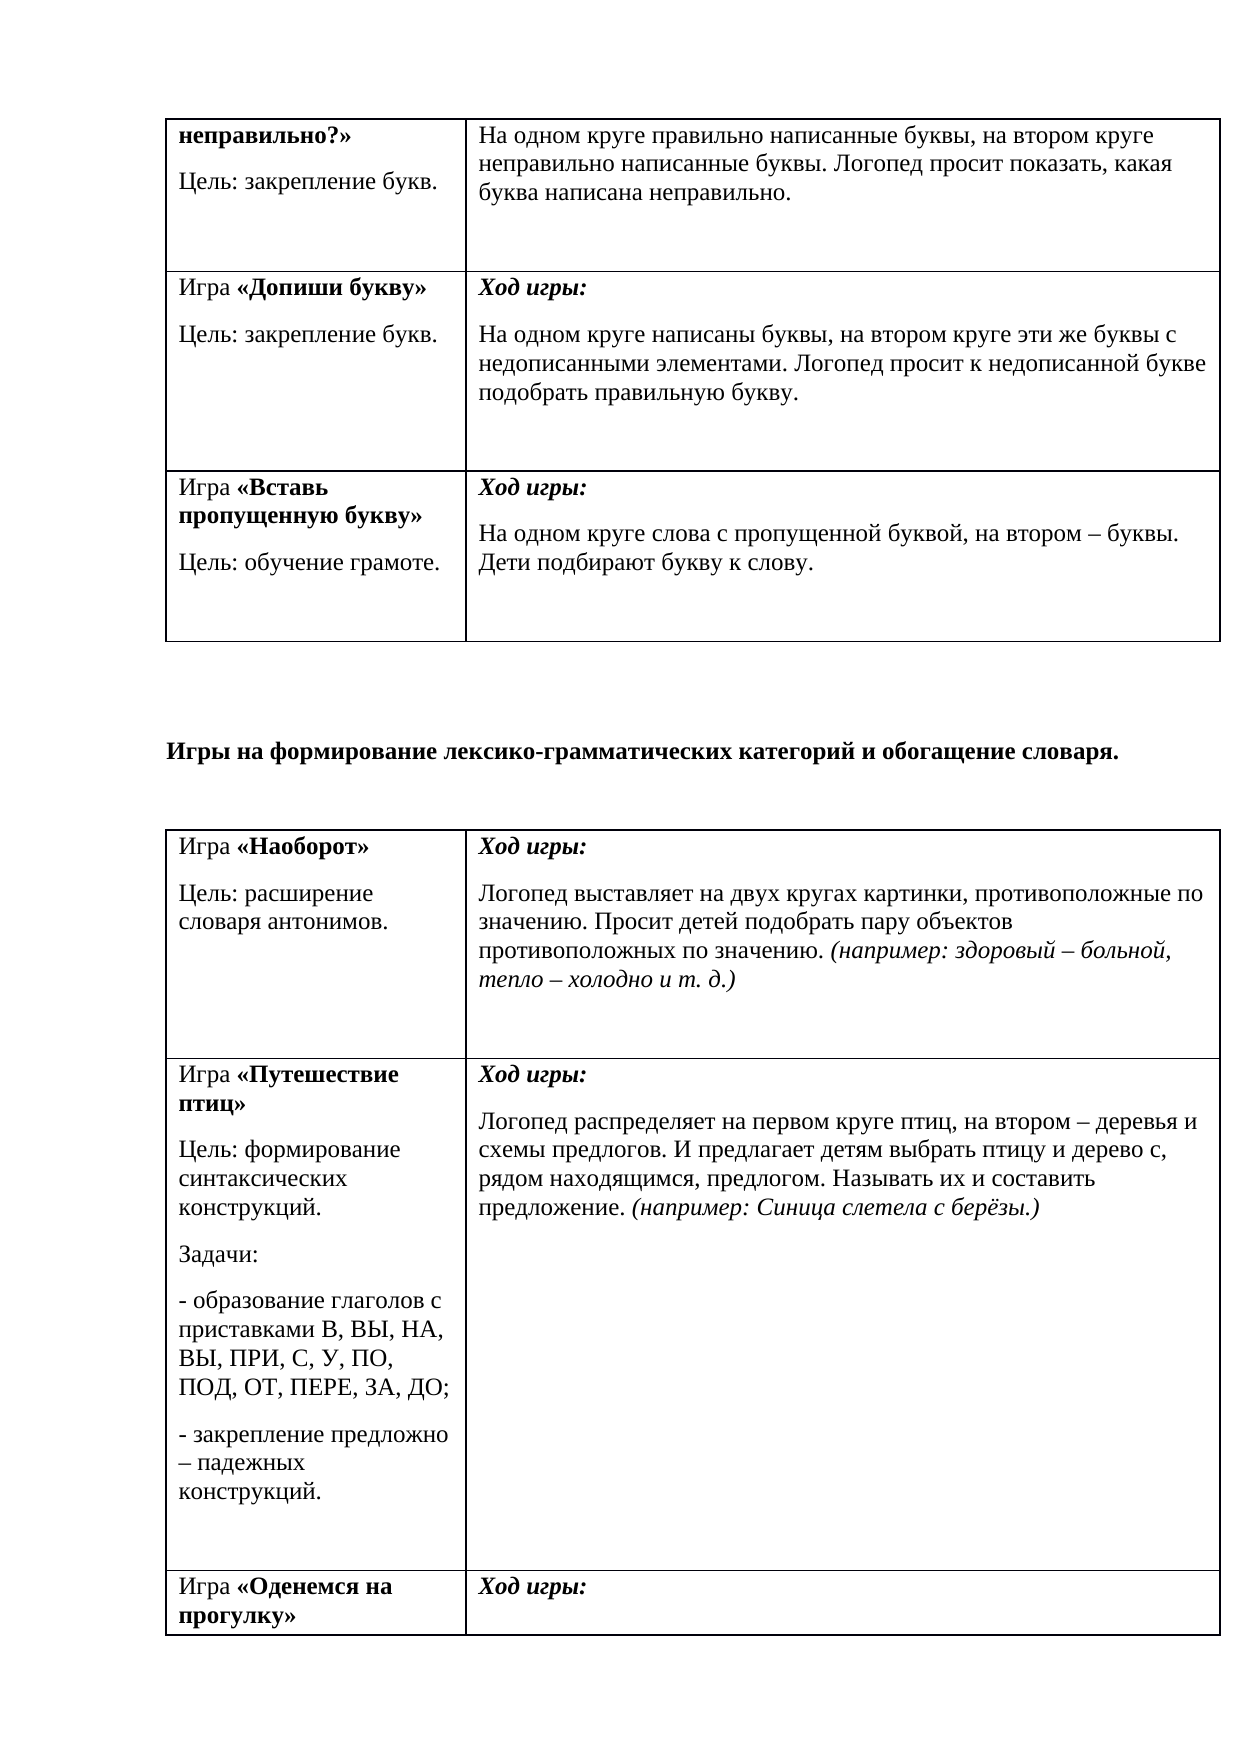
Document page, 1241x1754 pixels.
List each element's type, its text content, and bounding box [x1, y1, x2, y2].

table_cell Ход игры: На одном круге написаны буквы, на втором круге эти же буквы с недописанными элементами. Логопед просит к недописанной букве подобрать правильную букву. [467, 272, 1219, 470]
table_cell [167, 120, 465, 271]
table_cell Игра «Допиши букву» Цель: закрепление букв. [167, 272, 465, 470]
table_cell Ход игры: Логопед распределяет на первом круге птиц, на втором – деревья и схемы предлогов. И предлагает детям выбрать птицу и дерево с, рядом находящимся, предлогом. Называть их и составить предложение. (например: Синица слетела с берёзы.) [467, 1059, 1219, 1570]
table_cell Игры на формирование лексико-грамматических категорий и обогащение словаря. [166, 642, 1220, 829]
table_cell Игра «Вставь пропущенную букву» Цель: обучение грамоте. [167, 472, 465, 641]
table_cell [167, 1571, 465, 1634]
table_cell Ход игры: На одном круге слова с пропущенной буквой, на втором – буквы. Дети подбирают букву к слову. [467, 472, 1219, 641]
table_cell Игра «Наоборот» Цель: расширение словаря антонимов. [167, 831, 465, 1057]
table_cell Ход игры: Логопед выставляет на двух кругах картинки, противоположные по значению. Просит детей подобрать пару объектов противоположных по значению. (например: здоровый – больной, тепло – холодно и т. д.) [467, 831, 1219, 1057]
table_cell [467, 120, 1219, 271]
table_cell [467, 1571, 1219, 1634]
table_cell Игра «Путешествие птиц» Цель: формирование синтаксических конструкций. Задачи: - образование глаголов с приставками В, ВЫ, НА, ВЫ, ПРИ, С, У, ПО, ПОД, ОТ, ПЕРЕ, ЗА, ДО; - закрепление предложно – падежных конструкций. [167, 1059, 465, 1570]
